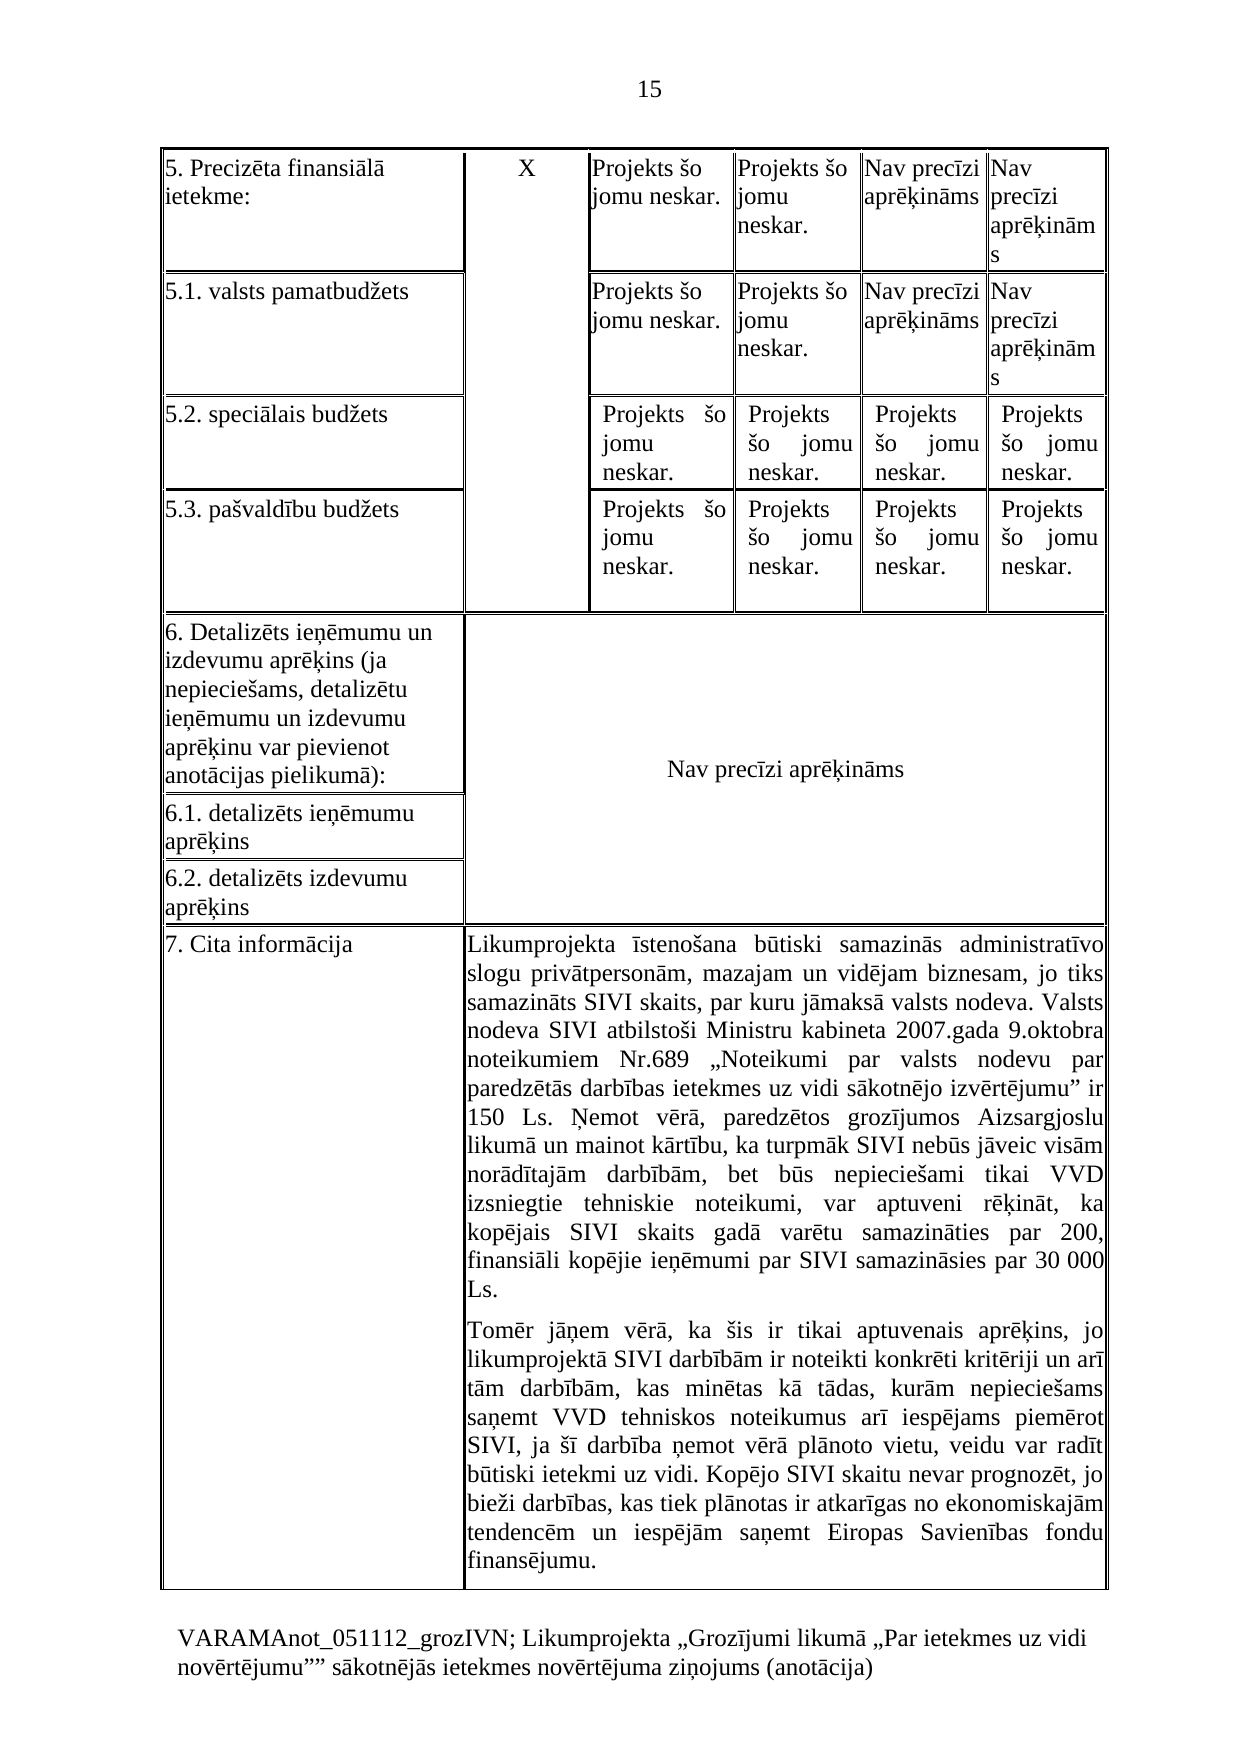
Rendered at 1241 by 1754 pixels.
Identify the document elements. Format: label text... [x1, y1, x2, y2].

table_cell 6.1. detalizēts ieņēmumu aprēķins [162, 792, 464, 858]
table_cell Projekts šo jomu neskar. [591, 491, 733, 611]
table_cell 6.2. detalizēts izdevumu aprēķins [162, 858, 464, 923]
table_cell Projekts šo jomu neskar. [591, 397, 733, 488]
table_cell Projekts šo jomu neskar. [736, 397, 860, 488]
table_cell X [464, 149, 589, 611]
table_cell Nav precīzi aprēķināms [863, 274, 986, 393]
table_cell Projekts šo jomu neskar. [736, 274, 860, 393]
table_cell 5. Precizēta finansiālā ietekme: [164, 150, 464, 270]
table_cell 7. Cita informācija [164, 923, 463, 1589]
table_cell Projekts šo jomu neskar. [989, 394, 1106, 488]
table_cell Nav precīzi aprēķināms [861, 150, 988, 270]
table_cell 5.3. pašvaldību budžets [162, 488, 463, 611]
table_cell 5.2. speciālais budžets [164, 394, 463, 488]
table_cell Projekts šo jomu neskar. [863, 397, 986, 488]
table_cell Projekts šo jomu neskar. [736, 491, 860, 611]
table_cell 6. Detalizēts ieņēmumu un izdevumu aprēķins (ja nepieciešams, detalizētu ieņēmumu un izdevumu aprēķinu var pievienot anotācijas pielikumā): [164, 611, 463, 792]
table_cell Projekts šo jomu neskar. [863, 491, 986, 611]
table_cell Projekts šo jomu neskar. [989, 488, 1107, 611]
table_cell Nav precīzi aprēķināms [989, 270, 1106, 393]
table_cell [735, 150, 861, 270]
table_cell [466, 923, 1106, 1589]
table_cell Nav precīzi aprēķināms [466, 611, 1106, 923]
table_cell Projekts šo jomu neskar. [591, 274, 733, 393]
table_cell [589, 150, 734, 270]
table_cell Nav precīzi aprēķināms [988, 150, 1105, 270]
table_cell 5.1. valsts pamatbudžets [164, 270, 463, 393]
